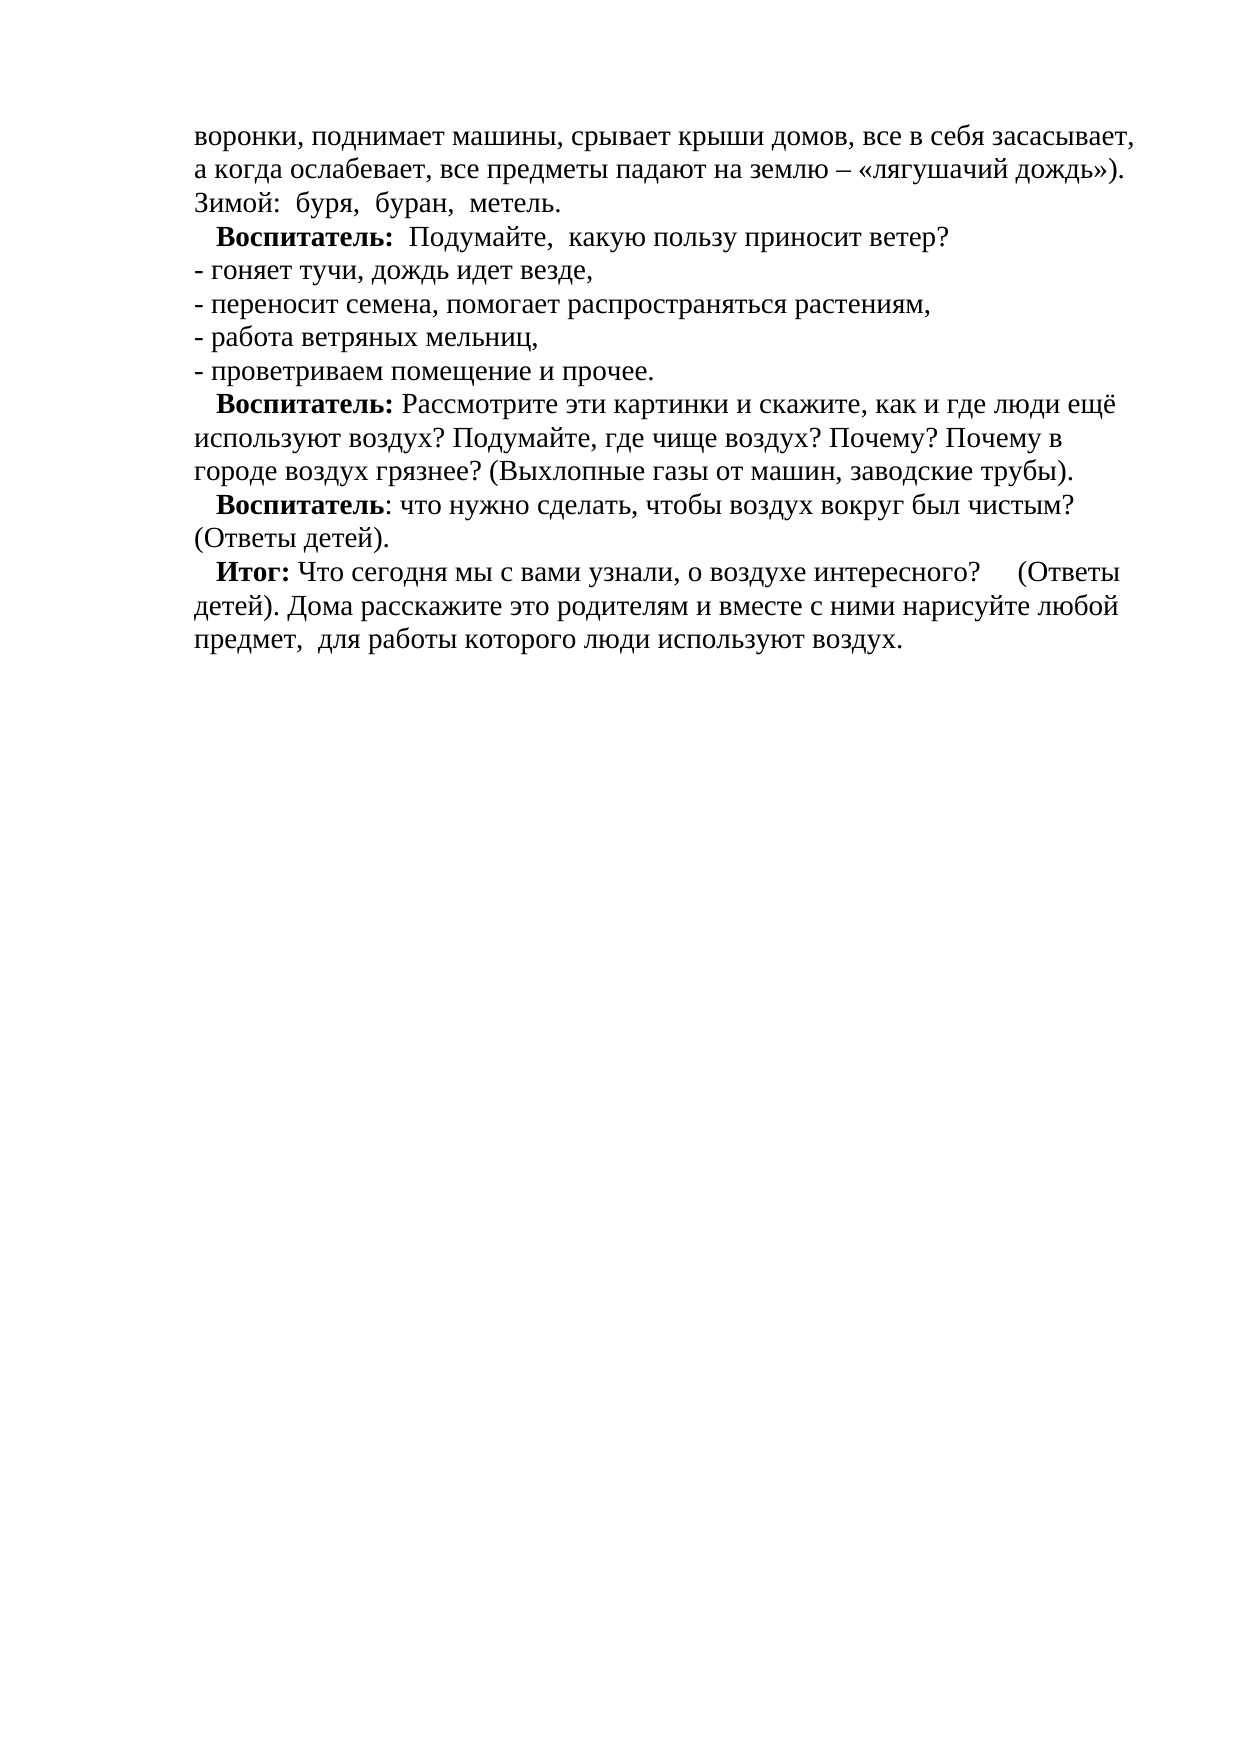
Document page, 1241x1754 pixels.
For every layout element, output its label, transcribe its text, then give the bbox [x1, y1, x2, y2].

text Воспитатель: Рассмотрите эти картинки и скажите, как и где люди ещё используют воздух? Подумайте, где чище воздух? Почему? Почему в городе воздух грязнее? (Выхлопные газы от машин, заводские трубы). Воспитатель: что нужно сделать, чтобы воздух вокруг был чистым? (Ответы детей). Итог: Что сегодня мы с вами узнали, о воздухе интересного? (Ответы детей). Дома расскажите это родителям и вместе с ними нарисуйте любой предмет, для работы которого люди используют воздух. [194, 386, 1135, 655]
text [194, 118, 1135, 386]
